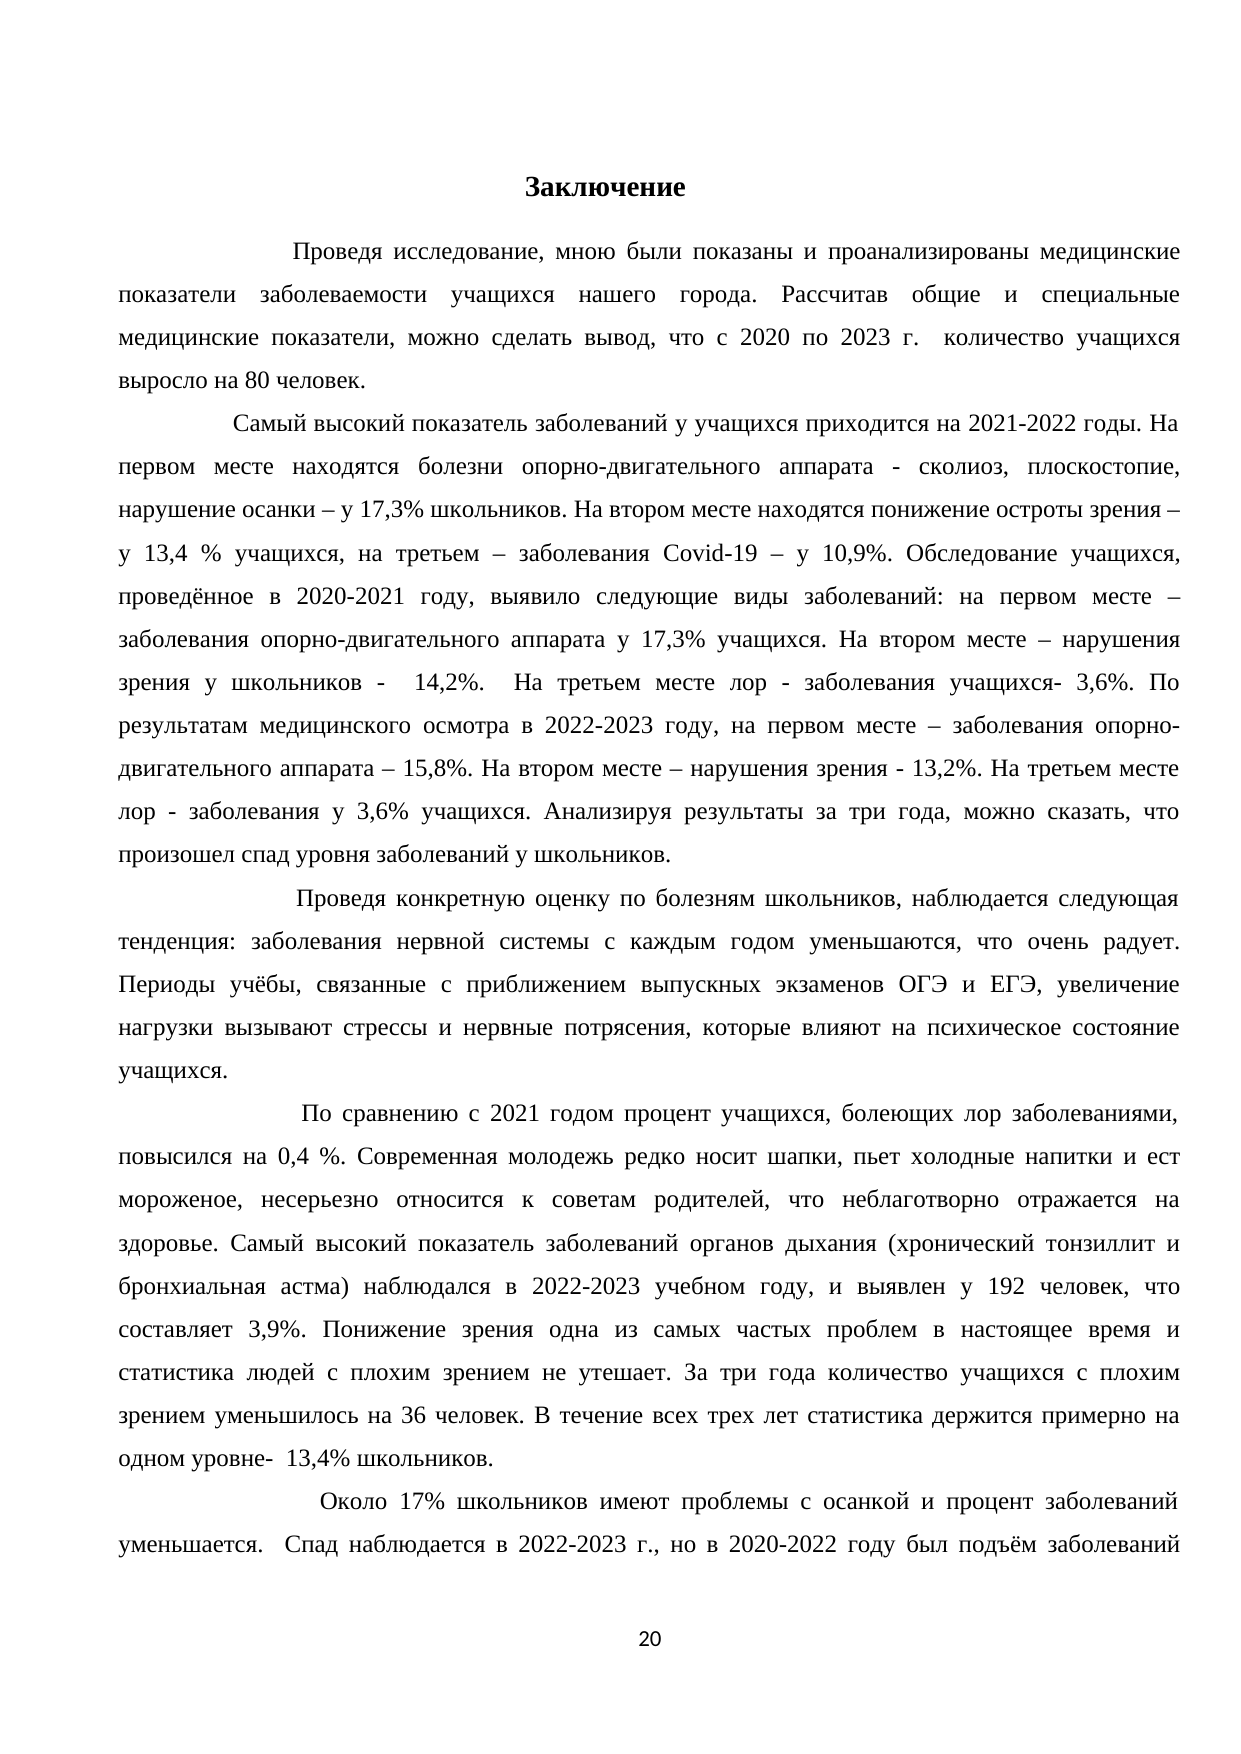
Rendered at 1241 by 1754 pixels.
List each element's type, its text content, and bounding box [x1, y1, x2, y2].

text По сравнению с 2021 годом процент учащихся, болеющих лор заболеваниями, повысился на 0,4 %. Современная молодежь редко носит шапки, пьет холодные напитки и ест мороженое, несерьезно относится к советам родителей, что неблаготворно отражается на здоровье. Самый высокий показатель заболеваний органов дыхания (хронический тонзиллит и бронхиальная астма) наблюдался в 2022-2023 учебном году, и выявлен у 192 человек, что составляет 3,9%. Понижение зрения одна из самых частых проблем в настоящее время и статистика людей с плохим зрением не утешает. За три года количество учащихся с плохим зрением уменьшилось на 36 человек. В течение всех трех лет статистика держится примерно на одном уровне- 13,4% школьников. [118, 1098, 1181, 1472]
text Проведя исследование, мною были показаны и проанализированы медицинские показатели заболеваемости учащихся нашего города. Рассчитав общие и специальные медицинские показатели, можно сделать вывод, что с 2020 по 2023 г. количество учащихся выросло на 80 человек. [118, 236, 1181, 394]
text Заключение [88, 169, 1122, 202]
text Проведя конкретную оценку по болезням школьников, наблюдается следующая тенденция: заболевания нервной системы с каждым годом уменьшаются, что очень радует. Периоды учёбы, связанные с приближением выпускных экзаменов ОГЭ и ЕГЭ, увеличение нагрузки вызывают стрессы и нервные потрясения, которые влияют на психическое состояние учащихся. [118, 883, 1181, 1084]
text Самый высокий показатель заболеваний у учащихся приходится на 2021-2022 годы. На первом месте находятся болезни опорно-двигательного аппарата - сколиоз, плоскостопие, нарушение осанки – у 17,3% школьников. На втором месте находятся понижение остроты зрения – у 13,4 % учащихся, на третьем – заболевания Covid-19 – у 10,9%. Обследование учащихся, проведённое в 2020-2021 году, выявило следующие виды заболеваний: на первом месте – заболевания опорно-двигательного аппарата у 17,3% учащихся. На втором месте – нарушения зрения у школьников - 14,2%. На третьем месте лор - заболевания учащихся- 3,6%. По результатам медицинского осмотра в 2022-2023 году, на первом месте – заболевания опорно-двигательного аппарата – 15,8%. На втором месте – нарушения зрения - 13,2%. На третьем месте лор - заболевания у 3,6% учащихся. Анализируя результаты за три года, можно сказать, что произошел спад уровня заболеваний у школьников. [118, 408, 1181, 868]
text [118, 1486, 1181, 1558]
